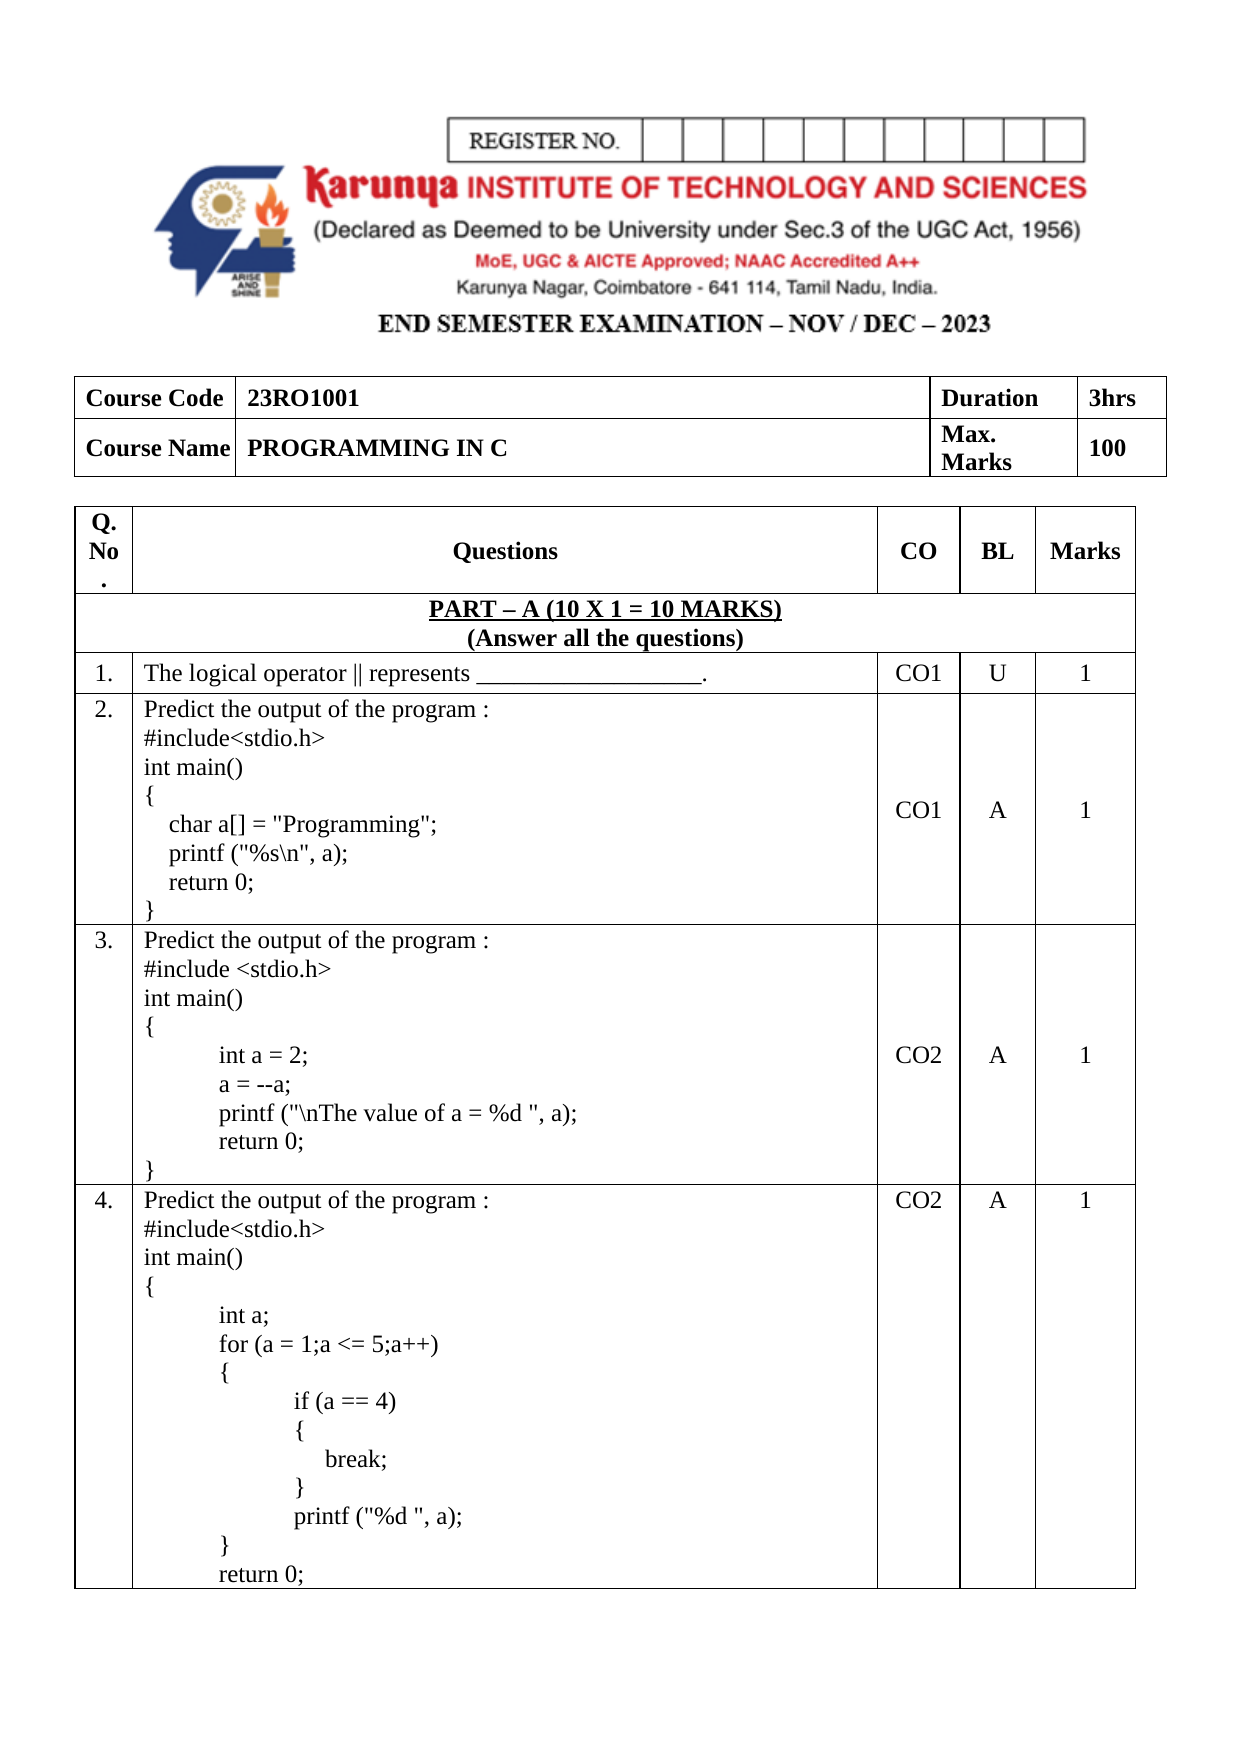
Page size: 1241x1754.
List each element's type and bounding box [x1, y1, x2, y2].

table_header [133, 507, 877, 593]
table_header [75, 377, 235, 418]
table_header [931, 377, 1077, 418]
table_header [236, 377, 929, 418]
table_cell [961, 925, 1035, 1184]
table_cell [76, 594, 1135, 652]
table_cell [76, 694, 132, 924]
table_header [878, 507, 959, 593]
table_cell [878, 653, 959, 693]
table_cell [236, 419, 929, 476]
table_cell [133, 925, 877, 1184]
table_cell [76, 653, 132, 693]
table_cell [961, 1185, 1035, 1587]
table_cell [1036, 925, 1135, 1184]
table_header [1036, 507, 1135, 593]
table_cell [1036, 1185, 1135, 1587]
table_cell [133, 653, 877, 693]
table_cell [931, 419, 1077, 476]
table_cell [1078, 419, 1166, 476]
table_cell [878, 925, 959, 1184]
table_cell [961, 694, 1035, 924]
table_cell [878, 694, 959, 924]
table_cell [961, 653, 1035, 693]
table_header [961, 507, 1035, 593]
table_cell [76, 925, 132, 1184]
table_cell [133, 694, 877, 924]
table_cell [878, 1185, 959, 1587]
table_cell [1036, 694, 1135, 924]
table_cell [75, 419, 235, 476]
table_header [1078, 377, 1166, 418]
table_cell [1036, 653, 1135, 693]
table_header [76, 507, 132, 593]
picture [150, 89, 1091, 348]
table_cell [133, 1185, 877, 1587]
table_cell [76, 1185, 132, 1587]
